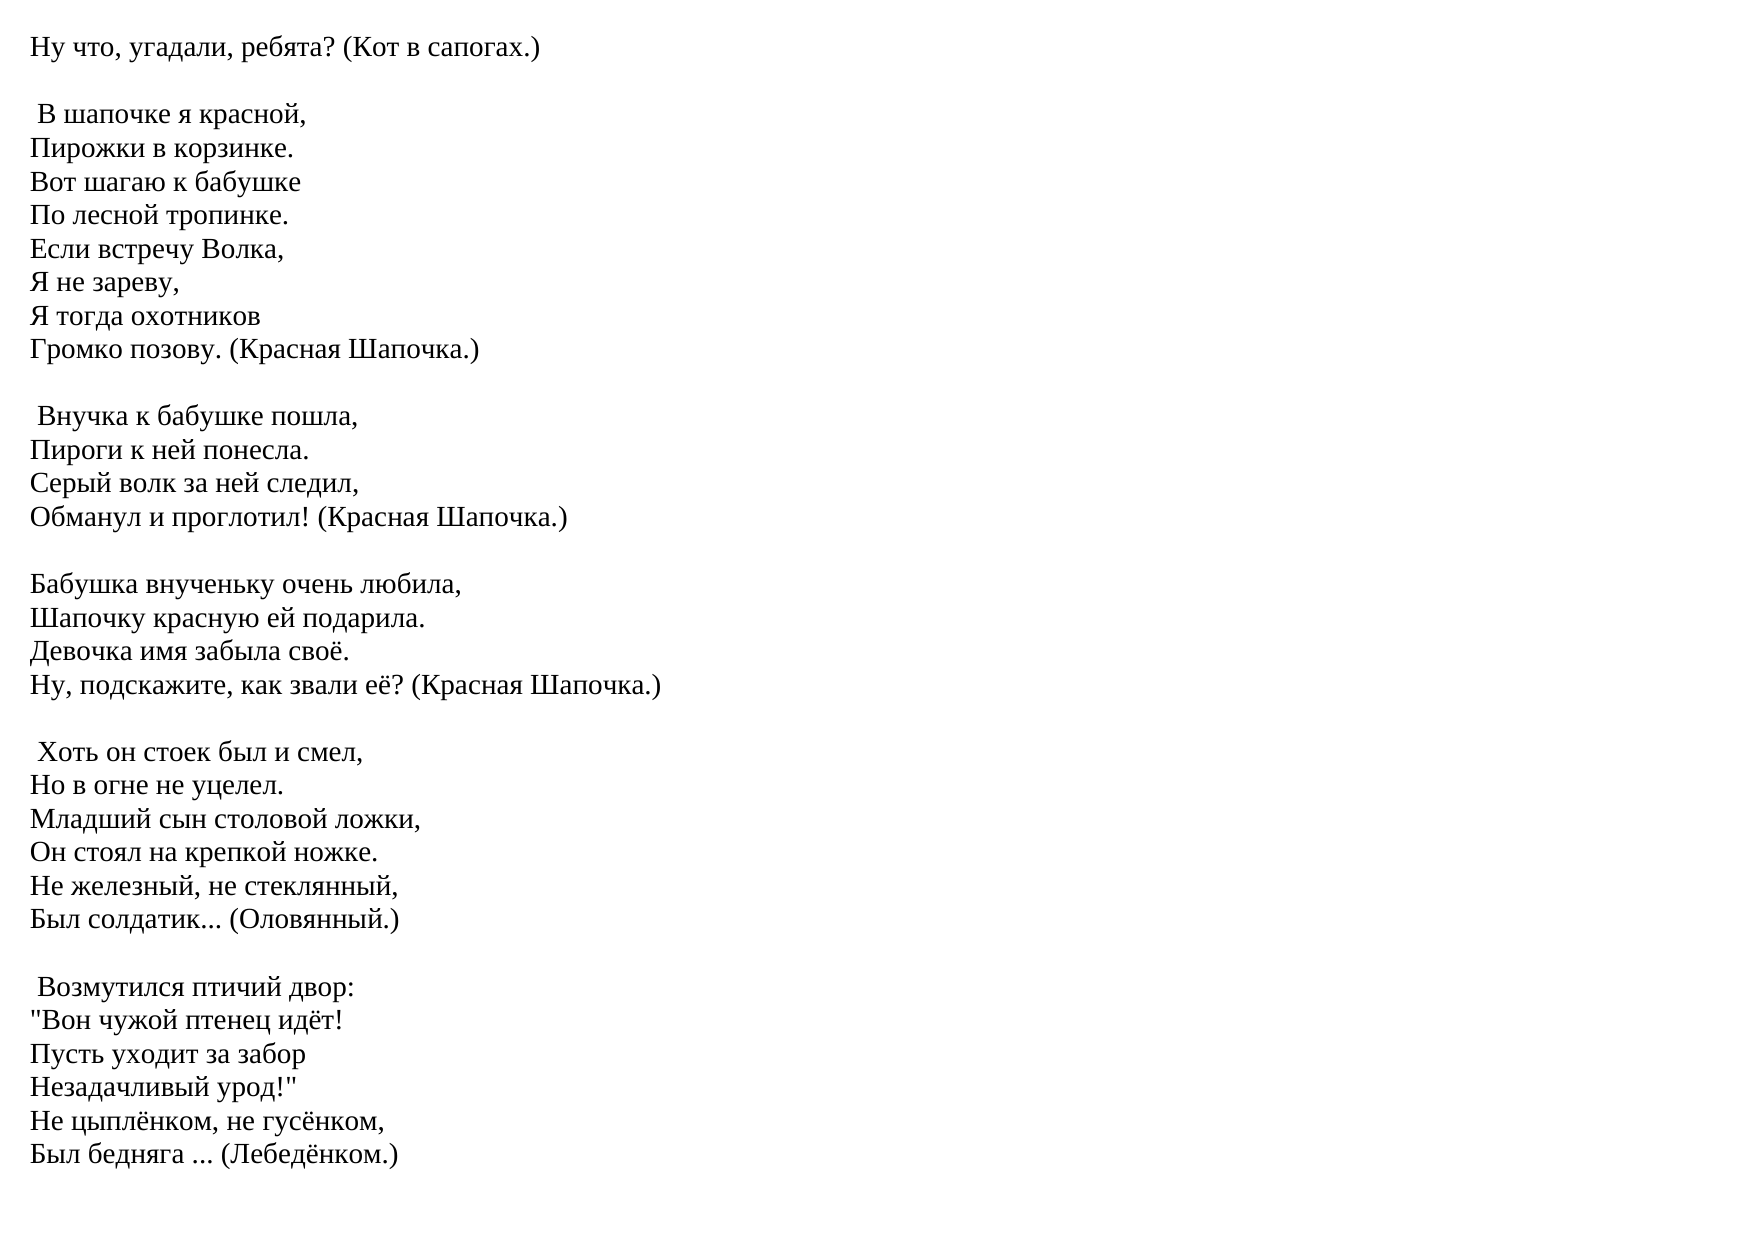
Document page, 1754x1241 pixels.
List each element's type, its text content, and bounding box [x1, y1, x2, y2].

text Если встречу Волка, [29, 231, 1724, 264]
text Был солдатик... (Оловянный.) [29, 902, 1724, 935]
text Девочка имя забыла своё. [29, 633, 1724, 667]
text Бабушка внученьку очень любила, [29, 566, 1724, 600]
text По лесной тропинке. [29, 197, 1724, 231]
text Пирожки в корзинке. [29, 130, 1724, 164]
text Хоть он стоек был и смел, [29, 734, 1724, 767]
text Он стоял на крепкой ножке. [29, 834, 1724, 868]
text Шапочку красную ей подарила. [29, 600, 1724, 633]
text Я не зареву, [29, 264, 1724, 298]
text Пусть уходит за забор [29, 1036, 1724, 1069]
text Ну, подскажите, как звали её? (Красная Шапочка.) [29, 667, 1724, 700]
text Внучка к бабушке пошла, [29, 398, 1724, 432]
text Вот шагаю к бабушке [29, 164, 1724, 197]
text Обманул и проглотил! (Красная Шапочка.) [29, 499, 1724, 533]
text Был бедняга ... (Лебедёнком.) [29, 1136, 1724, 1170]
text "Вон чужой птенец идёт! [29, 1002, 1724, 1036]
text Громко позову. (Красная Шапочка.) [29, 331, 1724, 365]
text Пироги к ней понесла. [29, 432, 1724, 466]
text Незадачливый урод!" [29, 1069, 1724, 1103]
text Я тогда охотников [29, 298, 1724, 331]
text В шапочке я красной, [29, 97, 1724, 130]
text Не железный, не стеклянный, [29, 868, 1724, 902]
text Младший сын столовой ложки, [29, 801, 1724, 834]
text Не цыплёнком, не гусёнком, [29, 1103, 1724, 1136]
text Серый волк за ней следил, [29, 466, 1724, 499]
text Но в огне не уцелел. [29, 767, 1724, 801]
text Возмутился птичий двор: [29, 969, 1724, 1002]
text Ну что, угадали, ребята? (Кот в сапогах.) [29, 29, 1724, 63]
